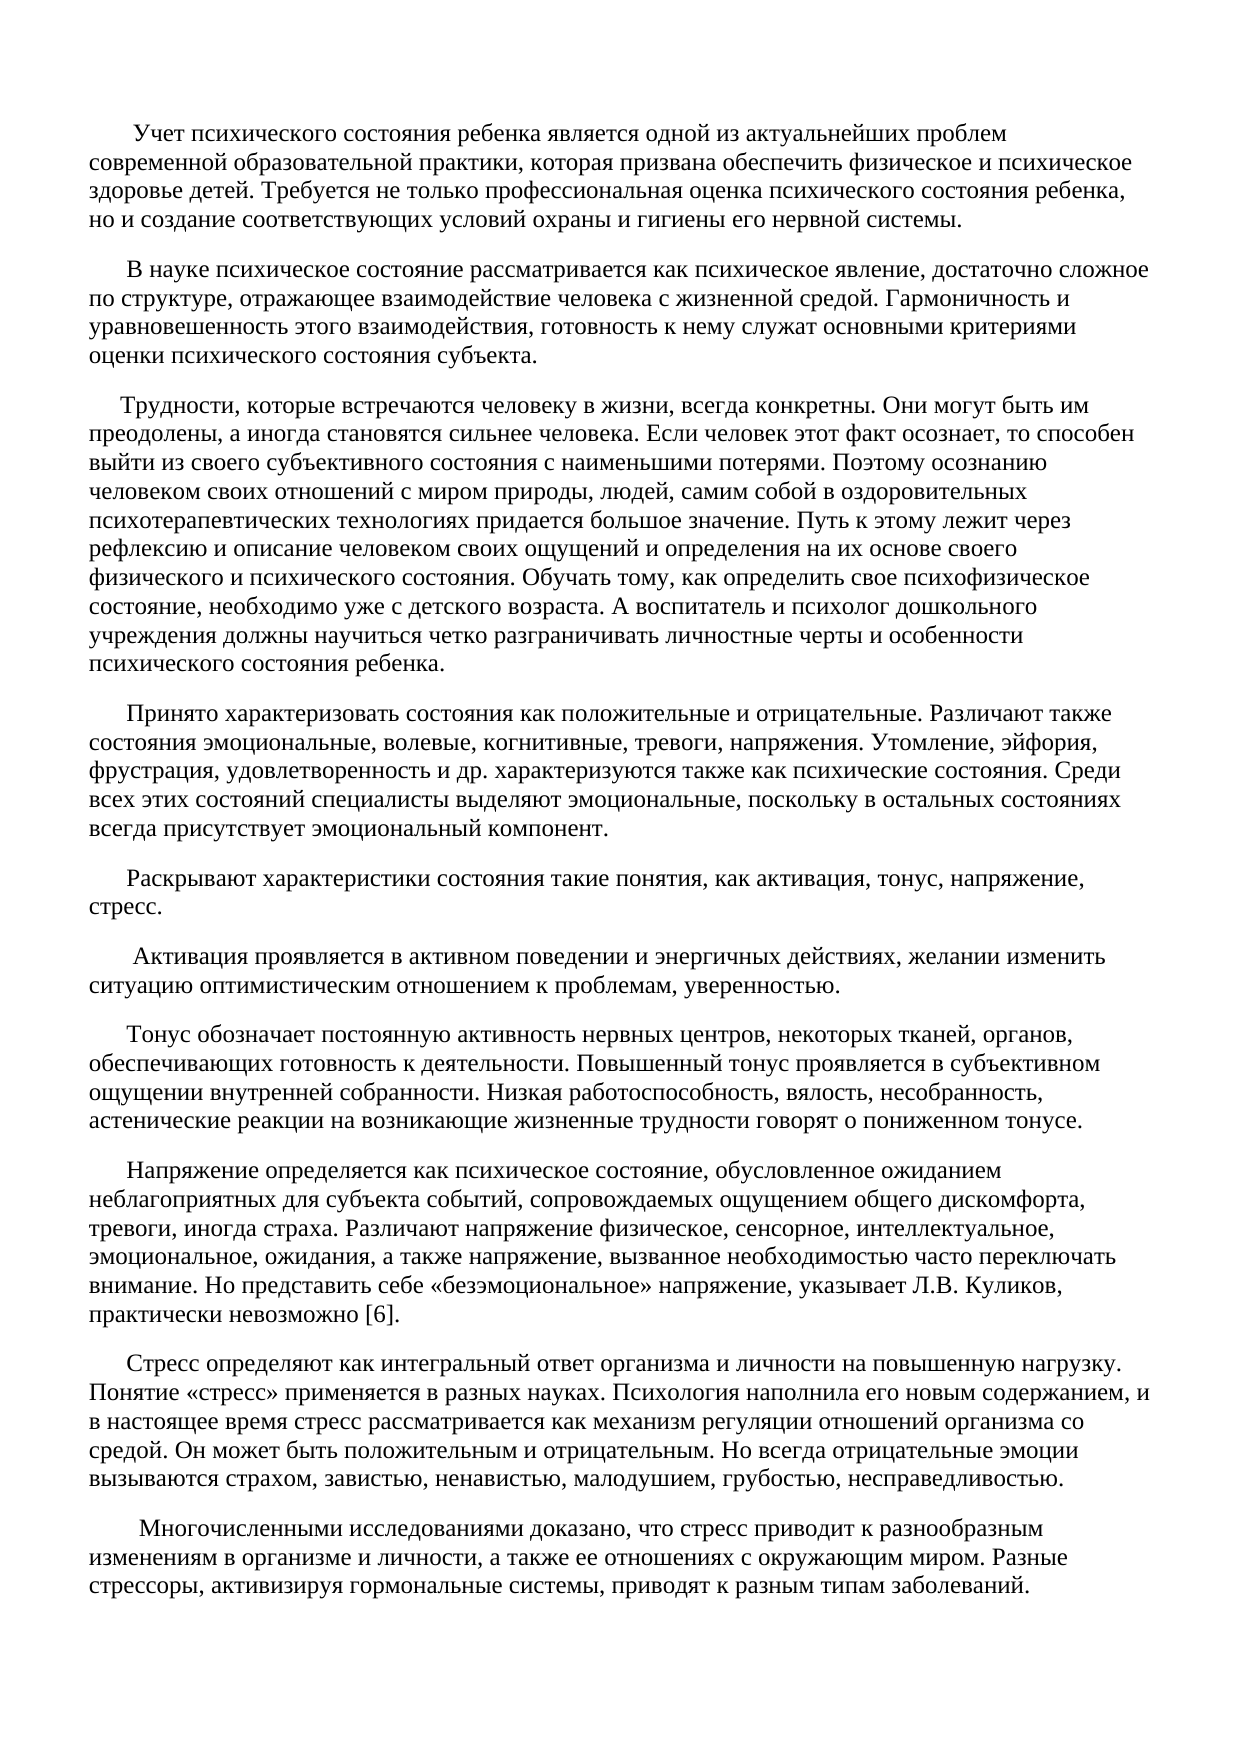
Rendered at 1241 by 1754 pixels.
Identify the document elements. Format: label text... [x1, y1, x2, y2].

text Принято характеризовать состояния как положительные и отрицательные. Различают также состояния эмоциональные, волевые, когнитивные, тревоги, напряжения. Утомление, эйфория, фрустрация, удовлетворенность и др. характеризуются также как психические состояния. Среди всех этих состояний специалисты выделяют эмоциональные, поскольку в остальных состояниях всегда присутствует эмоциональный компонент. [89, 698, 1152, 842]
text Напряжение определяется как психическое состояние, обусловленное ожиданием неблагоприятных для субъекта событий, сопровождаемых ощущением общего дискомфорта, тревоги, иногда страха. Различают напряжение физическое, сенсорное, интеллектуальное, эмоциональное, ожидания, а также напряжение, вызванное необходимостью часто переключать внимание. Но представить себе «безэмоциональное» напряжение, указывает Л.В. Куликов, практически невозможно [6]. [89, 1155, 1152, 1328]
text Тонус обозначает постоянную активность нервных центров, некоторых тканей, органов, обеспечивающих готовность к деятельности. Повышенный тонус проявляется в субъективном ощущении внутренней собранности. Низкая работоспособность, вялость, несобранность, астенические реакции на возникающие жизненные трудности говорят о пониженном тонусе. [89, 1019, 1152, 1134]
text Учет психического состояния ребенка является одной из актуальнейших проблем современной образовательной практики, которая призвана обеспечить физическое и психическое здоровье детей. Требуется не только профессиональная оценка психического состояния ребенка, но и создание соответствующих условий охраны и гигиены его нервной системы. [89, 118, 1152, 233]
text В науке психическое состояние рассматривается как психическое явление, достаточно сложное по структуре, отражающее взаимодействие человека с жизненной средой. Гармоничность и уравновешенность этого взаимодействия, готовность к нему служат основными критериями оценки психического состояния субъекта. [89, 254, 1152, 369]
text Многочисленными исследованиями доказано, что стресс приводит к разнообразным изменениям в организме и личности, а также ее отношениях с окружающим миром. Разные стрессоры, активизируя гормональные системы, приводят к разным типам заболеваний. [89, 1513, 1152, 1599]
text Раскрывают характеристики состояния такие понятия, как активация, тонус, напряжение, стресс. [89, 863, 1152, 920]
text Стресс определяют как интегральный ответ организма и личности на повышенную нагрузку. Понятие «стресс» применяется в разных науках. Психология наполнила его новым содержанием, и в настоящее время стресс рассматривается как механизм регуляции отношений организма со средой. Он может быть положительным и отрицательным. Но всегда отрицательные эмоции вызываются страхом, завистью, ненавистью, малодушием, грубостью, несправедливостью. [89, 1348, 1152, 1492]
text Активация проявляется в активном поведении и энергичных действиях, желании изменить ситуацию оптимистическим отношением к проблемам, уверенностью. [89, 941, 1152, 998]
text Трудности, которые встречаются человеку в жизни, всегда конкретны. Они могут быть им преодолены, а иногда становятся сильнее человека. Если человек этот факт осознает, то способен выйти из своего субъективного состояния с наименьшими потерями. Поэтому осознанию человеком своих отношений с миром природы, людей, самим собой в оздоровительных психотерапевтических технологиях придается большое значение. Путь к этому лежит через рефлексию и описание человеком своих ощущений и определения на их основе своего физического и психического состояния. Обучать тому, как определить свое психофизическое состояние, необходимо уже с детского возраста. А воспитатель и психолог дошкольного учреждения должны научиться четко разграничивать личностные черты и особенности психического состояния ребенка. [89, 390, 1152, 677]
